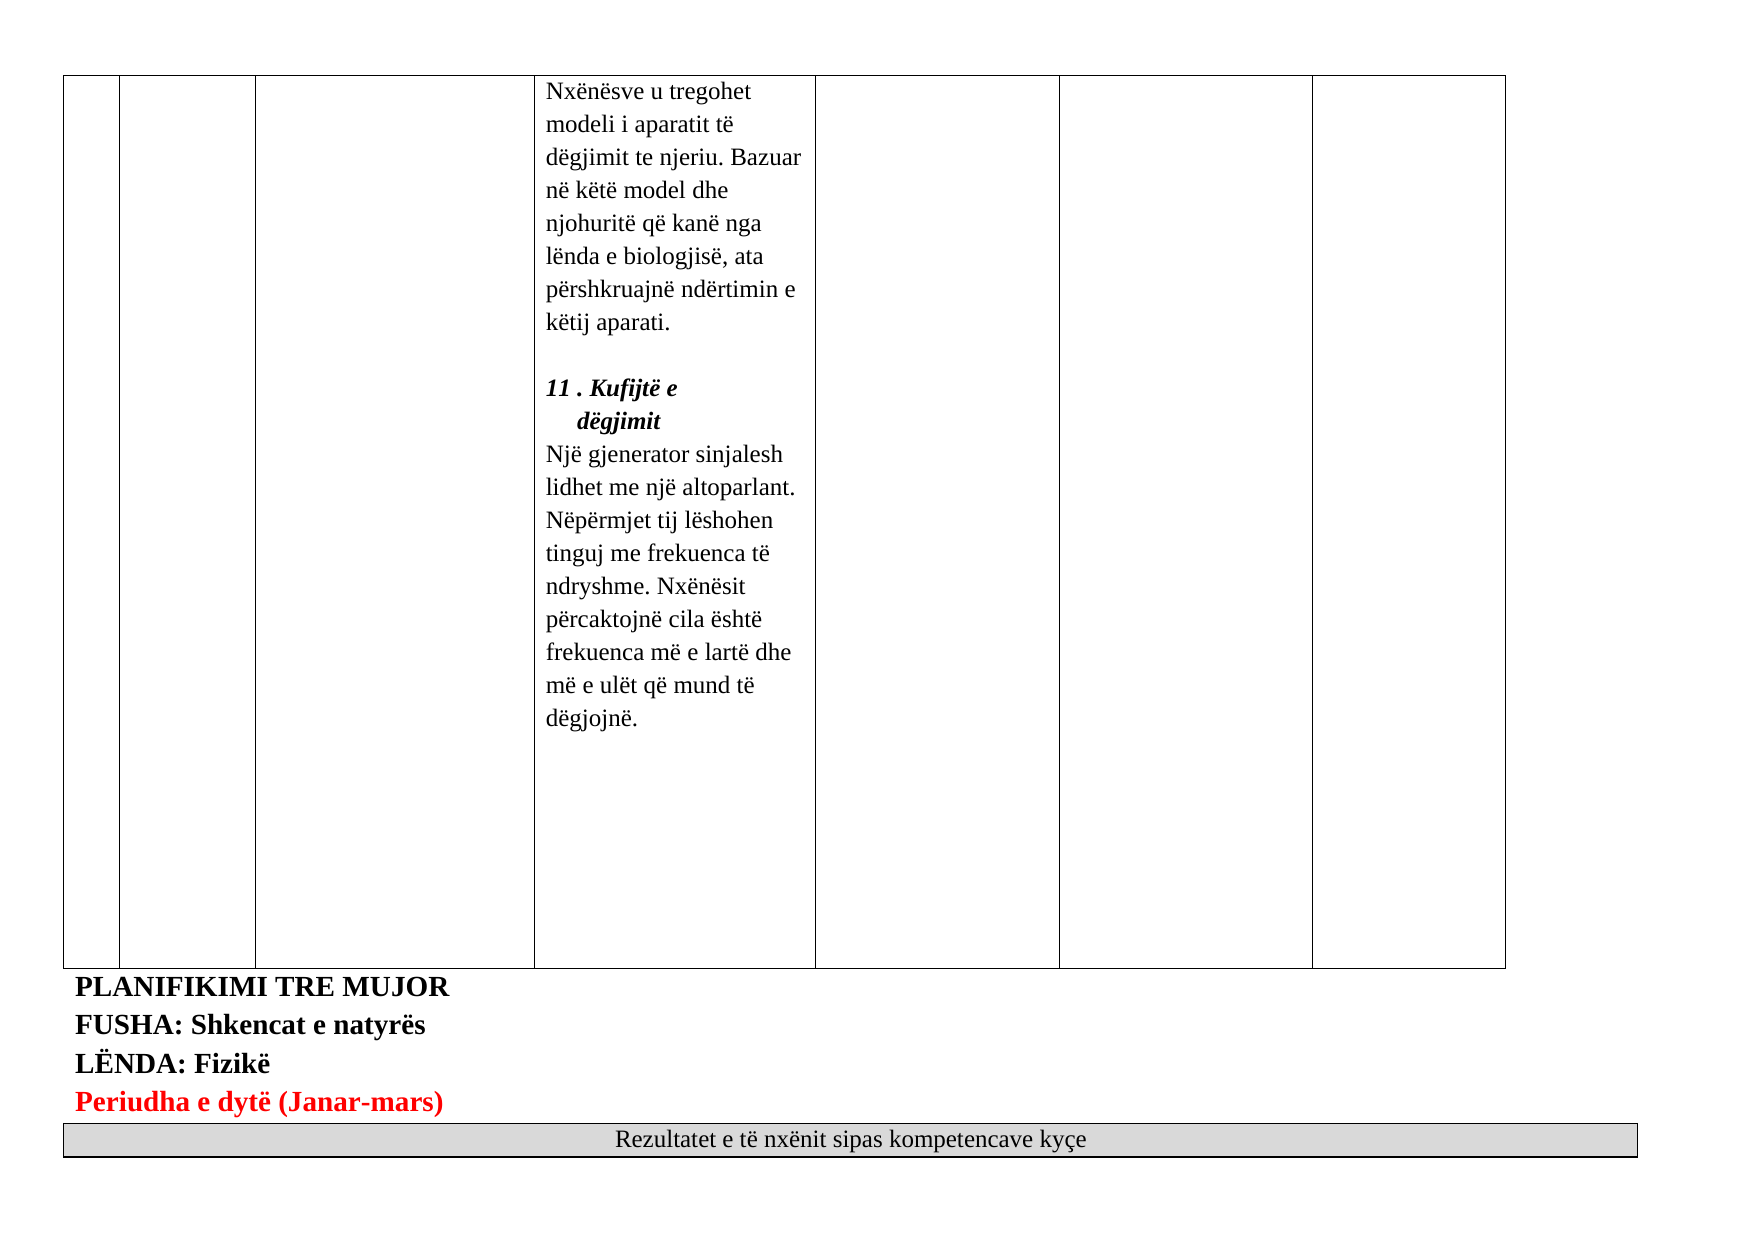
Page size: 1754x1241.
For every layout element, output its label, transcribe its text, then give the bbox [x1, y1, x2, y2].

text LËNDA: Fizikë [75, 1046, 1679, 1079]
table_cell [120, 76, 255, 968]
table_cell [535, 76, 815, 968]
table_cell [1313, 76, 1505, 968]
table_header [64, 1124, 1637, 1156]
table_cell [64, 76, 119, 968]
text FUSHA: Shkencat e natyrës [75, 1007, 1679, 1041]
text PLANIFIKIMI TRE MUJOR [75, 969, 1679, 1002]
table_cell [256, 76, 534, 968]
text Periudha e dytë (Janar-mars) [75, 1084, 1679, 1118]
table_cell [1060, 76, 1312, 968]
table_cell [816, 76, 1059, 968]
